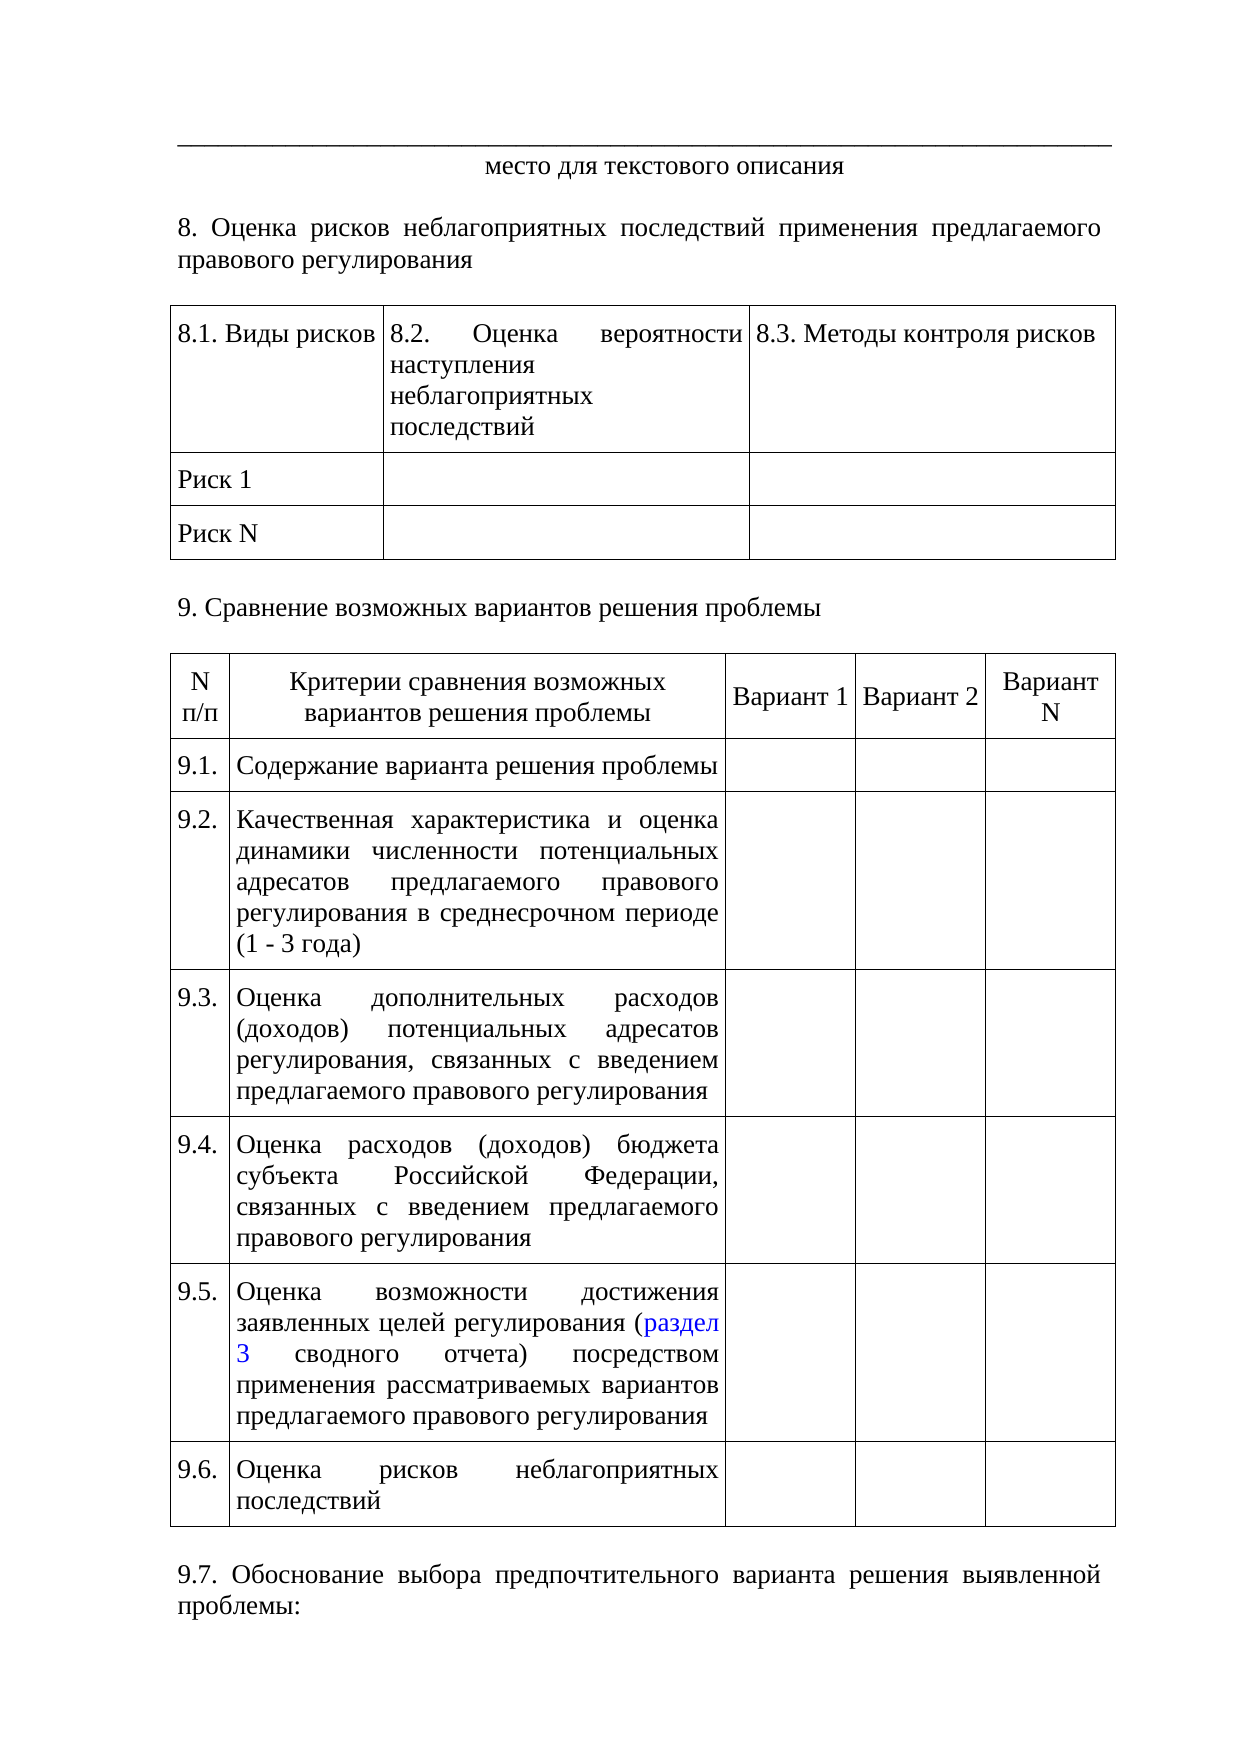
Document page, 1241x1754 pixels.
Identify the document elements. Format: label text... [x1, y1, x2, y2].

table_header Вариант N [986, 654, 1115, 738]
text 8. Оценка рисков неблагоприятных последствий применения предлагаемого [177, 212, 1152, 243]
text 9. Сравнение возможных вариантов решения проблемы [177, 591, 1152, 622]
table_cell [856, 1442, 985, 1526]
table_cell 9.6. [171, 1442, 229, 1526]
table_cell Качественная характеристика и оценка динамики численности потенциальных адресатов предлагаемого правового регулирования в среднесрочном периоде (1 - 3 года) [230, 792, 725, 969]
table_cell 9.2. [171, 792, 229, 969]
table_header 8.1. Виды рисков [171, 306, 383, 452]
table_cell Оценка дополнительных расходов (доходов) потенциальных адресатов регулирования, связанных с введением предлагаемого правового регулирования [230, 970, 725, 1116]
text место для текстового описания [177, 149, 1152, 180]
table_cell 9.5. [171, 1264, 229, 1441]
table_cell [986, 1117, 1115, 1263]
table_cell [986, 970, 1115, 1116]
table_cell [726, 1264, 855, 1441]
table_cell [726, 970, 855, 1116]
table_cell [750, 506, 1115, 559]
table_cell 9.4. [171, 1117, 229, 1263]
text правового регулирования [177, 243, 1152, 274]
table_cell [986, 1264, 1115, 1441]
table_header Вариант 2 [856, 654, 985, 738]
table_header N п/п [171, 654, 229, 738]
text _____________________________________________________________________ [177, 118, 1152, 149]
table_header 8.3. Методы контроля рисков [750, 306, 1115, 452]
table_header Критерии сравнения возможных вариантов решения проблемы [230, 654, 725, 738]
table_cell [384, 453, 749, 505]
table_cell Оценка расходов (доходов) бюджета субъекта Российской Федерации, связанных с введением предлагаемого правового регулирования [230, 1117, 725, 1263]
table_cell [726, 739, 855, 791]
table_cell [726, 792, 855, 969]
table_cell 9.1. [171, 739, 229, 791]
table_header Вариант 1 [726, 654, 855, 738]
table_header 8.2. Оценка вероятности наступления неблагоприятных последствий [384, 306, 749, 452]
table_cell [856, 792, 985, 969]
table_cell [750, 453, 1115, 505]
table_cell [856, 1264, 985, 1441]
table_cell Содержание варианта решения проблемы [230, 739, 725, 791]
text 9.7. Обоснование выбора предпочтительного варианта решения выявленной [177, 1558, 1152, 1589]
table_cell Риск 1 [171, 453, 383, 505]
table_cell 9.3. [171, 970, 229, 1116]
table_cell [726, 1117, 855, 1263]
table_cell [986, 792, 1115, 969]
table_cell [856, 739, 985, 791]
table_cell [856, 970, 985, 1116]
table_cell Оценка возможности достижения заявленных целей регулирования (раздел 3 сводного отчета) посредством применения рассматриваемых вариантов предлагаемого правового регулирования [230, 1264, 725, 1441]
table_cell [856, 1117, 985, 1263]
table_cell Оценка рисков неблагоприятных последствий [230, 1442, 725, 1526]
table_cell [384, 506, 749, 559]
table_cell [986, 739, 1115, 791]
text проблемы: [177, 1589, 1152, 1620]
table_cell [726, 1442, 855, 1526]
table_cell [986, 1442, 1115, 1526]
table_cell Риск N [171, 506, 383, 559]
